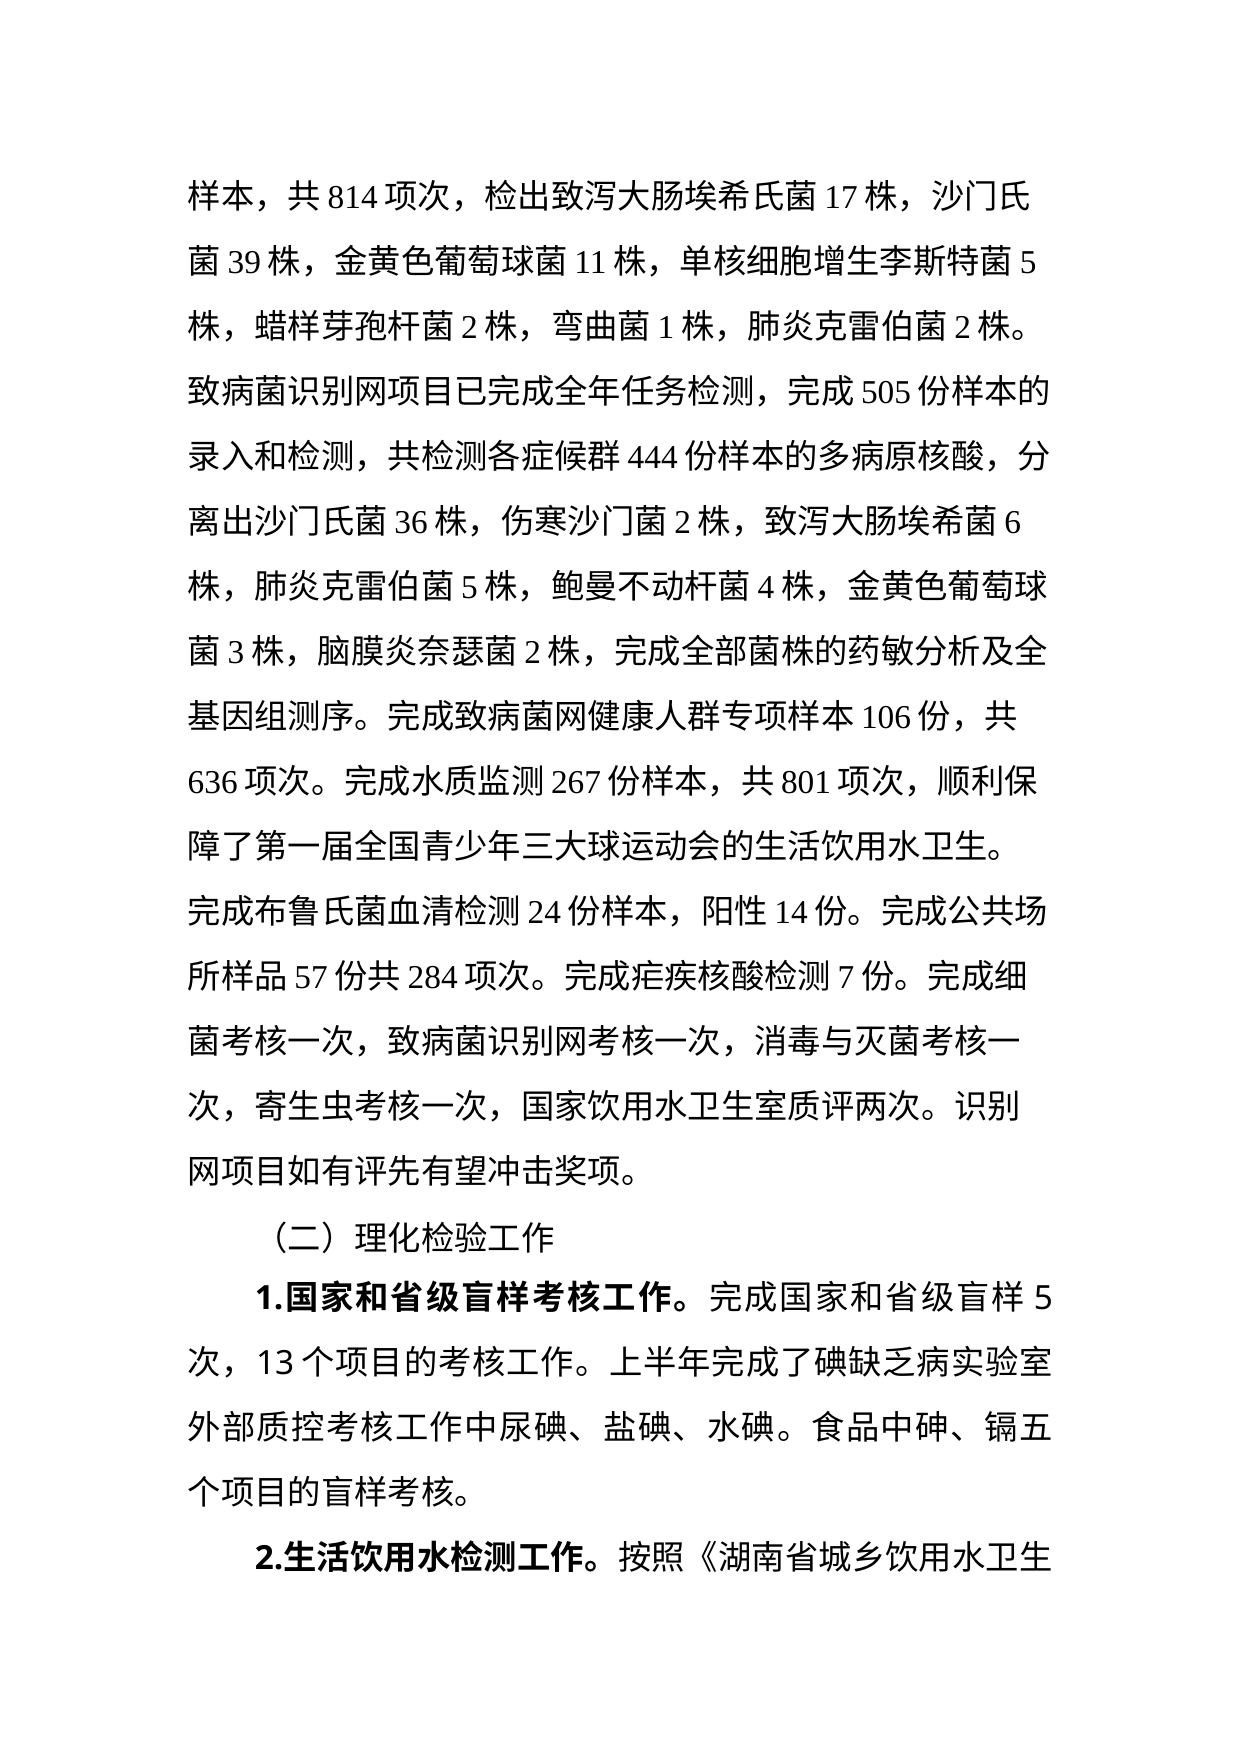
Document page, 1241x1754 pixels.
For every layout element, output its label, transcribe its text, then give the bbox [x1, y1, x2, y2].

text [187, 1522, 1053, 1587]
text 1.国家和省级盲样考核工作。完成国家和省级盲样5次，13个项目的考核工作。上半年完成了碘缺乏病实验室外部质控考核工作中尿碘、盐碘、水碘。食品中砷、镉五个项目的盲样考核。 [187, 1262, 1053, 1522]
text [187, 162, 1053, 1202]
text （二）理化检验工作 [187, 1202, 1053, 1262]
